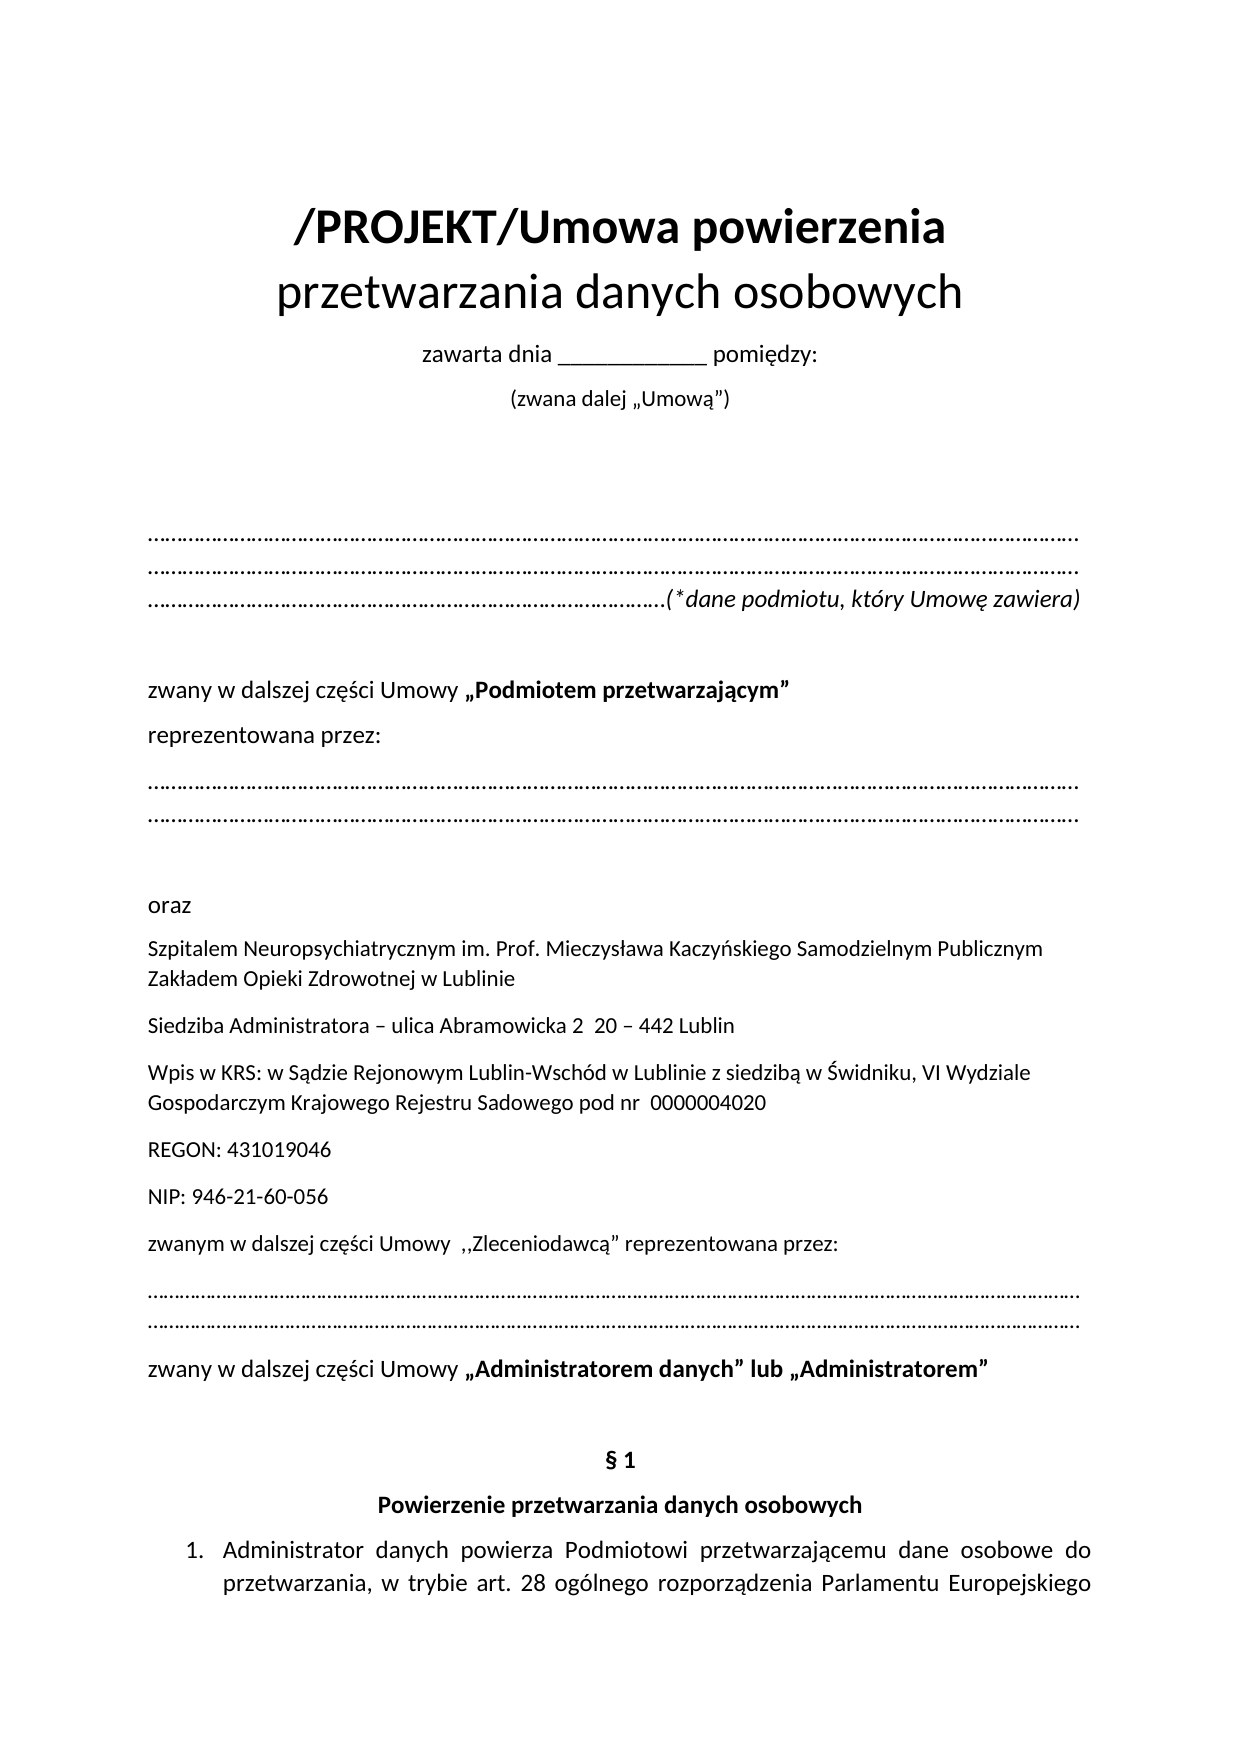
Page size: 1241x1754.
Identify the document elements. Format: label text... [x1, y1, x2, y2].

text ………………………………………………………………………………………………………………………………………………………………………………………………………………………………………………………………………………………………………………………………………………………………………………(*dane podmiotu, który Umowę zawiera) [148, 518, 1093, 614]
text Wpis w KRS: w Sądzie Rejonowym Lublin-Wschód w Lublinie z siedzibą w Świdniku, VI Wydziale Gospodarczym Krajowego Rejestru Sadowego pod nr 0000004020 [148, 1058, 1093, 1116]
text § 1 [148, 1444, 1093, 1474]
text Szpitalem Neuropsychiatrycznym im. Prof. Mieczysława Kaczyńskiego Samodzielnym Publicznym Zakładem Opieki Zdrowotnej w Lublinie [148, 934, 1093, 992]
text /PROJEKT/Umowa powierzenia przetwarzania danych osobowych [148, 194, 1093, 321]
text NIP: 946-21-60-056 [148, 1182, 1093, 1210]
text oraz [148, 889, 1093, 919]
text ……………………………………………………………………………………………………………………………………………………………………………………………………………………………………………………………………………………………… [148, 765, 1093, 828]
text REGON: 431019046 [148, 1135, 1093, 1163]
text reprezentowana przez: [148, 720, 1093, 750]
text (zwana dalej „Umową”) [148, 384, 1093, 412]
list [185, 1535, 1093, 1598]
text zawarta dnia ____________ pomiędzy: [148, 339, 1093, 369]
text ………………………………………………………………………………………………………………………………………………………………………………………………………………………………………………………………………………………………………………………… [148, 1276, 1093, 1334]
text zwanym w dalszej części Umowy ,,Zleceniodawcą” reprezentowana przez: [148, 1229, 1093, 1257]
text zwany w dalszej części Umowy „Podmiotem przetwarzającym” [148, 674, 1093, 705]
text Siedziba Administratora – ulica Abramowicka 2 20 – 442 Lublin [148, 1011, 1093, 1039]
text Powierzenie przetwarzania danych osobowych [148, 1489, 1093, 1520]
text zwany w dalszej części Umowy „Administratorem danych” lub „Administratorem” [148, 1353, 1093, 1383]
